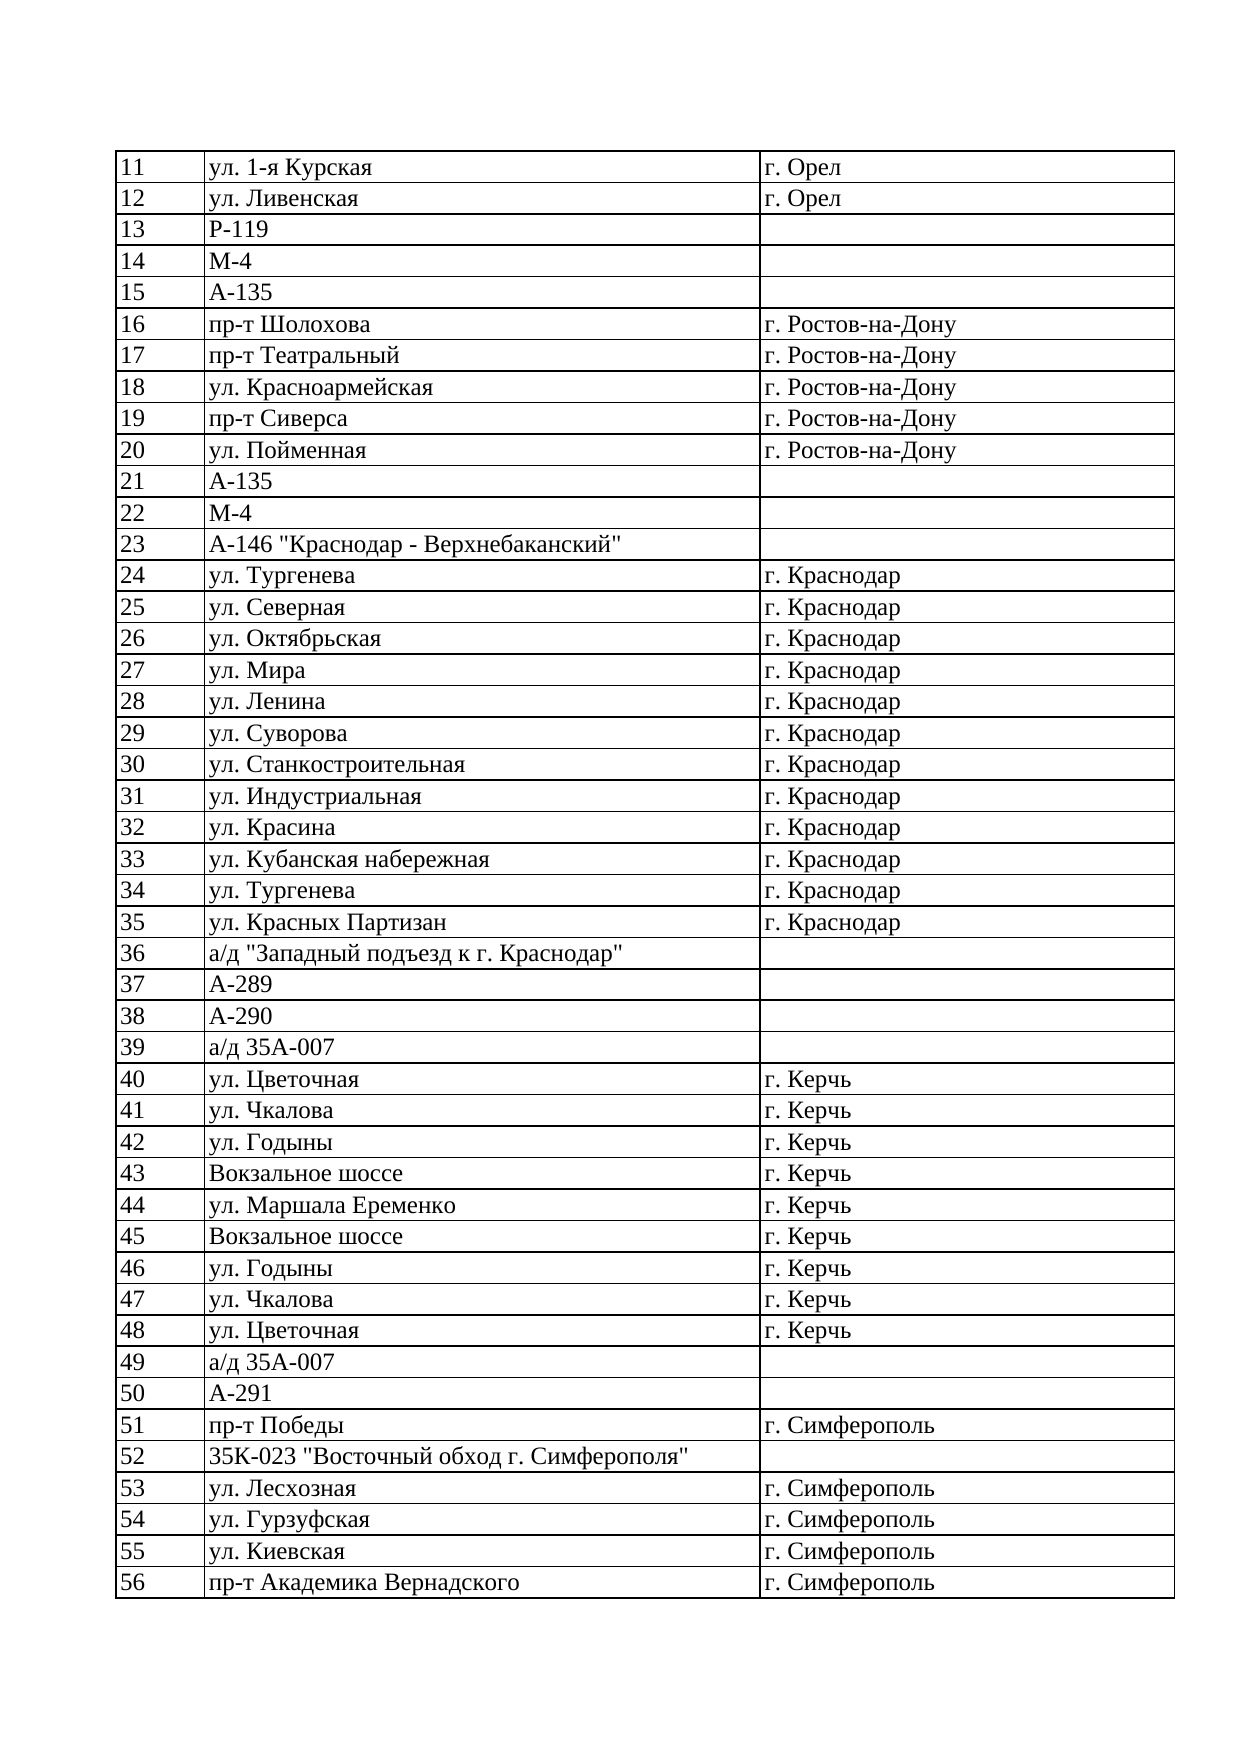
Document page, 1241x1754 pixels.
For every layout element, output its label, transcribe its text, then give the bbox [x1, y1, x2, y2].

table_cell г. Ростов-на-Дону [761, 435, 1174, 464]
table_cell 11 [117, 152, 204, 181]
table_cell пр-т Академика Вернадского [205, 1567, 759, 1597]
table_cell г. Симферополь [761, 1473, 1174, 1503]
table_cell 46 [117, 1253, 204, 1282]
table_cell 25 [117, 592, 204, 622]
table_cell 17 [117, 340, 204, 370]
table_cell г. Орел [761, 183, 1174, 213]
table_cell г. Симферополь [761, 1410, 1174, 1440]
table_cell ул. 1-я Курская [205, 152, 759, 181]
table_cell А-146 "Краснодар - Верхнебаканский" [205, 529, 759, 559]
table_cell 51 [117, 1410, 204, 1440]
table_cell г. Орел [761, 152, 1174, 181]
table_cell [761, 498, 1174, 527]
table_cell ул. Мира [205, 655, 759, 685]
table_cell [761, 529, 1174, 559]
table_cell 32 [117, 812, 204, 842]
table_cell 20 [117, 435, 204, 464]
table_cell 47 [117, 1284, 204, 1314]
table_cell г. Краснодар [761, 875, 1174, 905]
table_cell А-290 [205, 1001, 759, 1031]
table_cell 31 [117, 781, 204, 811]
table_cell г. Керчь [761, 1190, 1174, 1219]
table_cell 34 [117, 875, 204, 905]
table_cell ул. Северная [205, 592, 759, 622]
table_cell 37 [117, 970, 204, 999]
table_cell А-289 [205, 970, 759, 999]
table_cell ул. Ливенская [205, 183, 759, 213]
table_cell пр-т Победы [205, 1410, 759, 1440]
table_cell 12 [117, 183, 204, 213]
table_cell г. Краснодар [761, 561, 1174, 590]
table_cell 45 [117, 1221, 204, 1251]
table_cell [761, 1001, 1174, 1031]
table_cell г. Краснодар [761, 623, 1174, 653]
table_cell Р-119 [205, 215, 759, 244]
table_cell 40 [117, 1064, 204, 1094]
table_cell ул. Тургенева [205, 875, 759, 905]
table_cell г. Ростов-на-Дону [761, 340, 1174, 370]
table_cell ул. Чкалова [205, 1095, 759, 1125]
table_cell [761, 970, 1174, 999]
table_cell 38 [117, 1001, 204, 1031]
table_cell пр-т Шолохова [205, 309, 759, 339]
table_cell 50 [117, 1378, 204, 1408]
table_cell г. Краснодар [761, 592, 1174, 622]
table_cell 41 [117, 1095, 204, 1125]
table_cell 49 [117, 1347, 204, 1377]
table_cell г. Симферополь [761, 1567, 1174, 1597]
table_cell ул. Красных Партизан [205, 907, 759, 936]
table_cell 43 [117, 1158, 204, 1188]
table_cell г. Керчь [761, 1316, 1174, 1345]
table_cell пр-т Сиверса [205, 403, 759, 433]
table_cell [761, 1441, 1174, 1471]
table_cell ул. Киевская [205, 1536, 759, 1566]
table_cell М-4 [205, 498, 759, 527]
table_cell 44 [117, 1190, 204, 1219]
table_cell 22 [117, 498, 204, 527]
table_cell г. Ростов-на-Дону [761, 372, 1174, 402]
table_cell 16 [117, 309, 204, 339]
table_cell [761, 277, 1174, 307]
table_cell А-135 [205, 466, 759, 496]
table_cell ул. Чкалова [205, 1284, 759, 1314]
table_cell ул. Станкостроительная [205, 749, 759, 779]
table_cell ул. Кубанская набережная [205, 844, 759, 873]
table_cell г. Краснодар [761, 907, 1174, 936]
table_cell 27 [117, 655, 204, 685]
table_cell 24 [117, 561, 204, 590]
table_cell ул. Цветочная [205, 1316, 759, 1345]
table_cell 33 [117, 844, 204, 873]
table_cell ул. Суворова [205, 718, 759, 748]
table_cell г. Краснодар [761, 718, 1174, 748]
table_cell 28 [117, 686, 204, 716]
table_cell 39 [117, 1032, 204, 1062]
table_cell ул. Красина [205, 812, 759, 842]
table_cell 23 [117, 529, 204, 559]
table_cell 55 [117, 1536, 204, 1566]
table_cell 48 [117, 1316, 204, 1345]
table_cell г. Симферополь [761, 1536, 1174, 1566]
table_cell ул. Красноармейская [205, 372, 759, 402]
table_cell 54 [117, 1504, 204, 1534]
table_cell 18 [117, 372, 204, 402]
table_cell ул. Годыны [205, 1127, 759, 1157]
table_cell 30 [117, 749, 204, 779]
table_cell А-291 [205, 1378, 759, 1408]
table_cell г. Керчь [761, 1284, 1174, 1314]
table_cell г. Краснодар [761, 749, 1174, 779]
table_cell [761, 215, 1174, 244]
table_cell 19 [117, 403, 204, 433]
table_cell 35 [117, 907, 204, 936]
table_cell ул. Годыны [205, 1253, 759, 1282]
table_cell 52 [117, 1441, 204, 1471]
table_cell г. Керчь [761, 1127, 1174, 1157]
table_cell г. Краснодар [761, 655, 1174, 685]
table_cell г. Керчь [761, 1253, 1174, 1282]
table_cell г. Керчь [761, 1064, 1174, 1094]
table_cell [761, 1032, 1174, 1062]
table_cell г. Краснодар [761, 781, 1174, 811]
table_cell [761, 1347, 1174, 1377]
table_cell 15 [117, 277, 204, 307]
table_cell 36 [117, 938, 204, 968]
table_cell ул. Индустриальная [205, 781, 759, 811]
table_cell [761, 1378, 1174, 1408]
table_cell М-4 [205, 246, 759, 276]
table_cell пр-т Театральный [205, 340, 759, 370]
table_cell ул. Гурзуфская [205, 1504, 759, 1534]
table_cell ул. Лесхозная [205, 1473, 759, 1503]
table_cell ул. Маршала Еременко [205, 1190, 759, 1219]
table_cell Вокзальное шоссе [205, 1158, 759, 1188]
table_cell г. Керчь [761, 1158, 1174, 1188]
table_cell 13 [117, 215, 204, 244]
table_cell Вокзальное шоссе [205, 1221, 759, 1251]
table_cell ул. Октябрьская [205, 623, 759, 653]
table_cell 35К-023 "Восточный обход г. Симферополя" [205, 1441, 759, 1471]
table_cell ул. Тургенева [205, 561, 759, 590]
table_cell [761, 246, 1174, 276]
table_cell 29 [117, 718, 204, 748]
table_cell 56 [117, 1567, 204, 1597]
table_cell 42 [117, 1127, 204, 1157]
table_cell г. Краснодар [761, 812, 1174, 842]
table_cell ул. Цветочная [205, 1064, 759, 1094]
table_cell 26 [117, 623, 204, 653]
table_cell а/д "Западный подъезд к г. Краснодар" [205, 938, 759, 968]
table_cell ул. Ленина [205, 686, 759, 716]
table_cell [761, 466, 1174, 496]
table_cell г. Керчь [761, 1221, 1174, 1251]
table_cell г. Симферополь [761, 1504, 1174, 1534]
table_cell г. Ростов-на-Дону [761, 403, 1174, 433]
table_cell 14 [117, 246, 204, 276]
table_cell А-135 [205, 277, 759, 307]
table_cell 21 [117, 466, 204, 496]
table_cell [761, 938, 1174, 968]
table_cell ул. Пойменная [205, 435, 759, 464]
table_cell 53 [117, 1473, 204, 1503]
table_cell г. Керчь [761, 1095, 1174, 1125]
table_cell г. Ростов-на-Дону [761, 309, 1174, 339]
table_cell г. Краснодар [761, 844, 1174, 873]
table_cell г. Краснодар [761, 686, 1174, 716]
table_cell а/д 35А-007 [205, 1032, 759, 1062]
table_cell а/д 35А-007 [205, 1347, 759, 1377]
